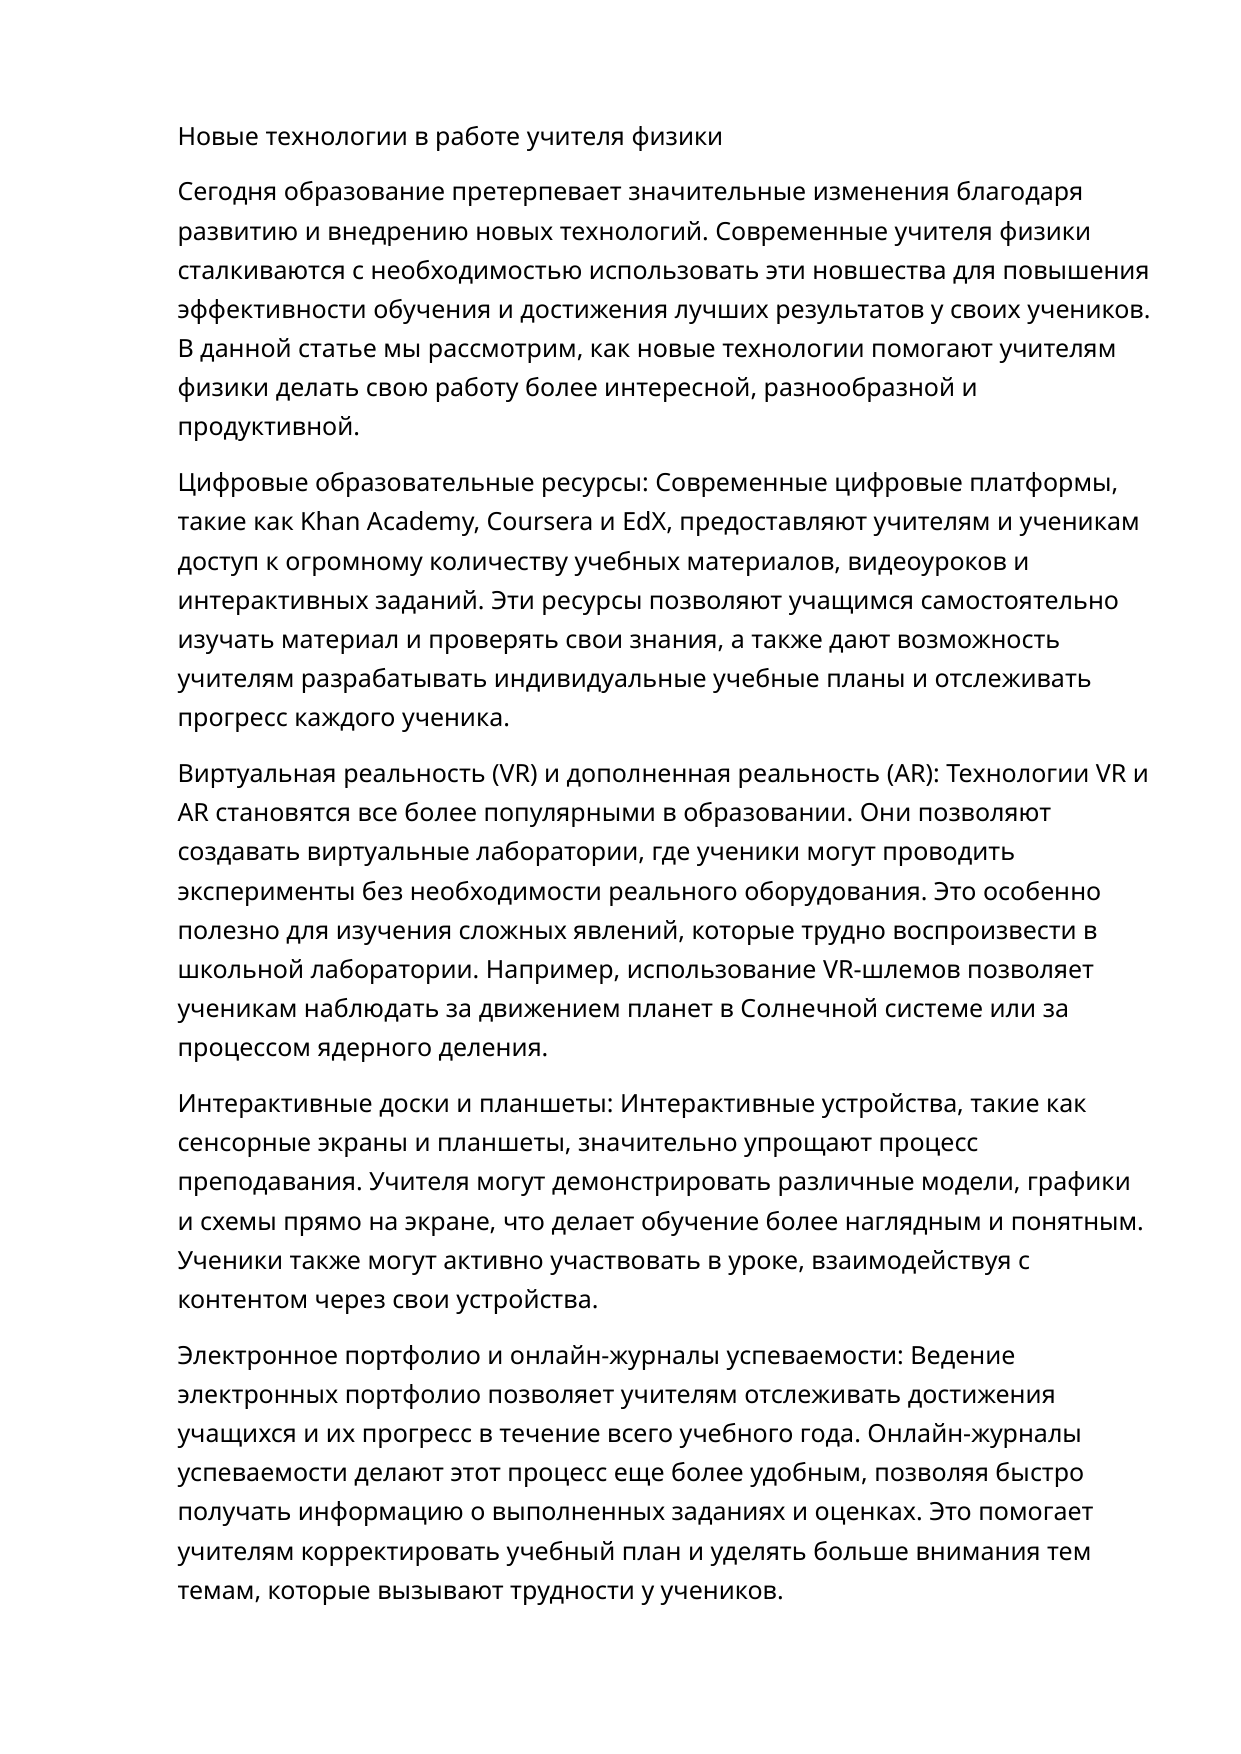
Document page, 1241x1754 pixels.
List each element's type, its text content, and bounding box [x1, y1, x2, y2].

text Цифровые образовательные ресурсы: Современные цифровые платформы, такие как Khan Academy, Coursera и EdX, предоставляют учителям и ученикам доступ к огромному количеству учебных материалов, видеоуроков и интерактивных заданий. Эти ресурсы позволяют учащимся самостоятельно изучать материал и проверять свои знания, а также дают возможность учителям разрабатывать индивидуальные учебные планы и отслеживать прогресс каждого ученика. [177, 465, 1152, 734]
text Интерактивные доски и планшеты: Интерактивные устройства, такие как сенсорные экраны и планшеты, значительно упрощают процесс преподавания. Учителя могут демонстрировать различные модели, графики и схемы прямо на экране, что делает обучение более наглядным и понятным. Ученики также могут активно участвовать в уроке, взаимодействуя с контентом через свои устройства. [177, 1086, 1152, 1316]
text Виртуальная реальность (VR) и дополненная реальность (AR): Технологии VR и AR становятся все более популярными в образовании. Они позволяют создавать виртуальные лаборатории, где ученики могут проводить эксперименты без необходимости реального оборудования. Это особенно полезно для изучения сложных явлений, которые трудно воспроизвести в школьной лаборатории. Например, использование VR-шлемов позволяет ученикам наблюдать за движением планет в Солнечной системе или за процессом ядерного деления. [177, 756, 1152, 1064]
text Новые технологии в работе учителя физики [177, 118, 1152, 152]
text Электронное портфолио и онлайн-журналы успеваемости: Ведение электронных портфолио позволяет учителям отслеживать достижения учащихся и их прогресс в течение всего учебного года. Онлайн-журналы успеваемости делают этот процесс еще более удобным, позволяя быстро получать информацию о выполненных заданиях и оценках. Это помогает учителям корректировать учебный план и уделять больше внимания тем темам, которые вызывают трудности у учеников. [177, 1337, 1152, 1606]
text Сегодня образование претерпевает значительные изменения благодаря развитию и внедрению новых технологий. Современные учителя физики сталкиваются с необходимостью использовать эти новшества для повышения эффективности обучения и достижения лучших результатов у своих учеников. В данной статье мы рассмотрим, как новые технологии помогают учителям физики делать свою работу более интересной, разнообразной и продуктивной. [177, 174, 1152, 443]
